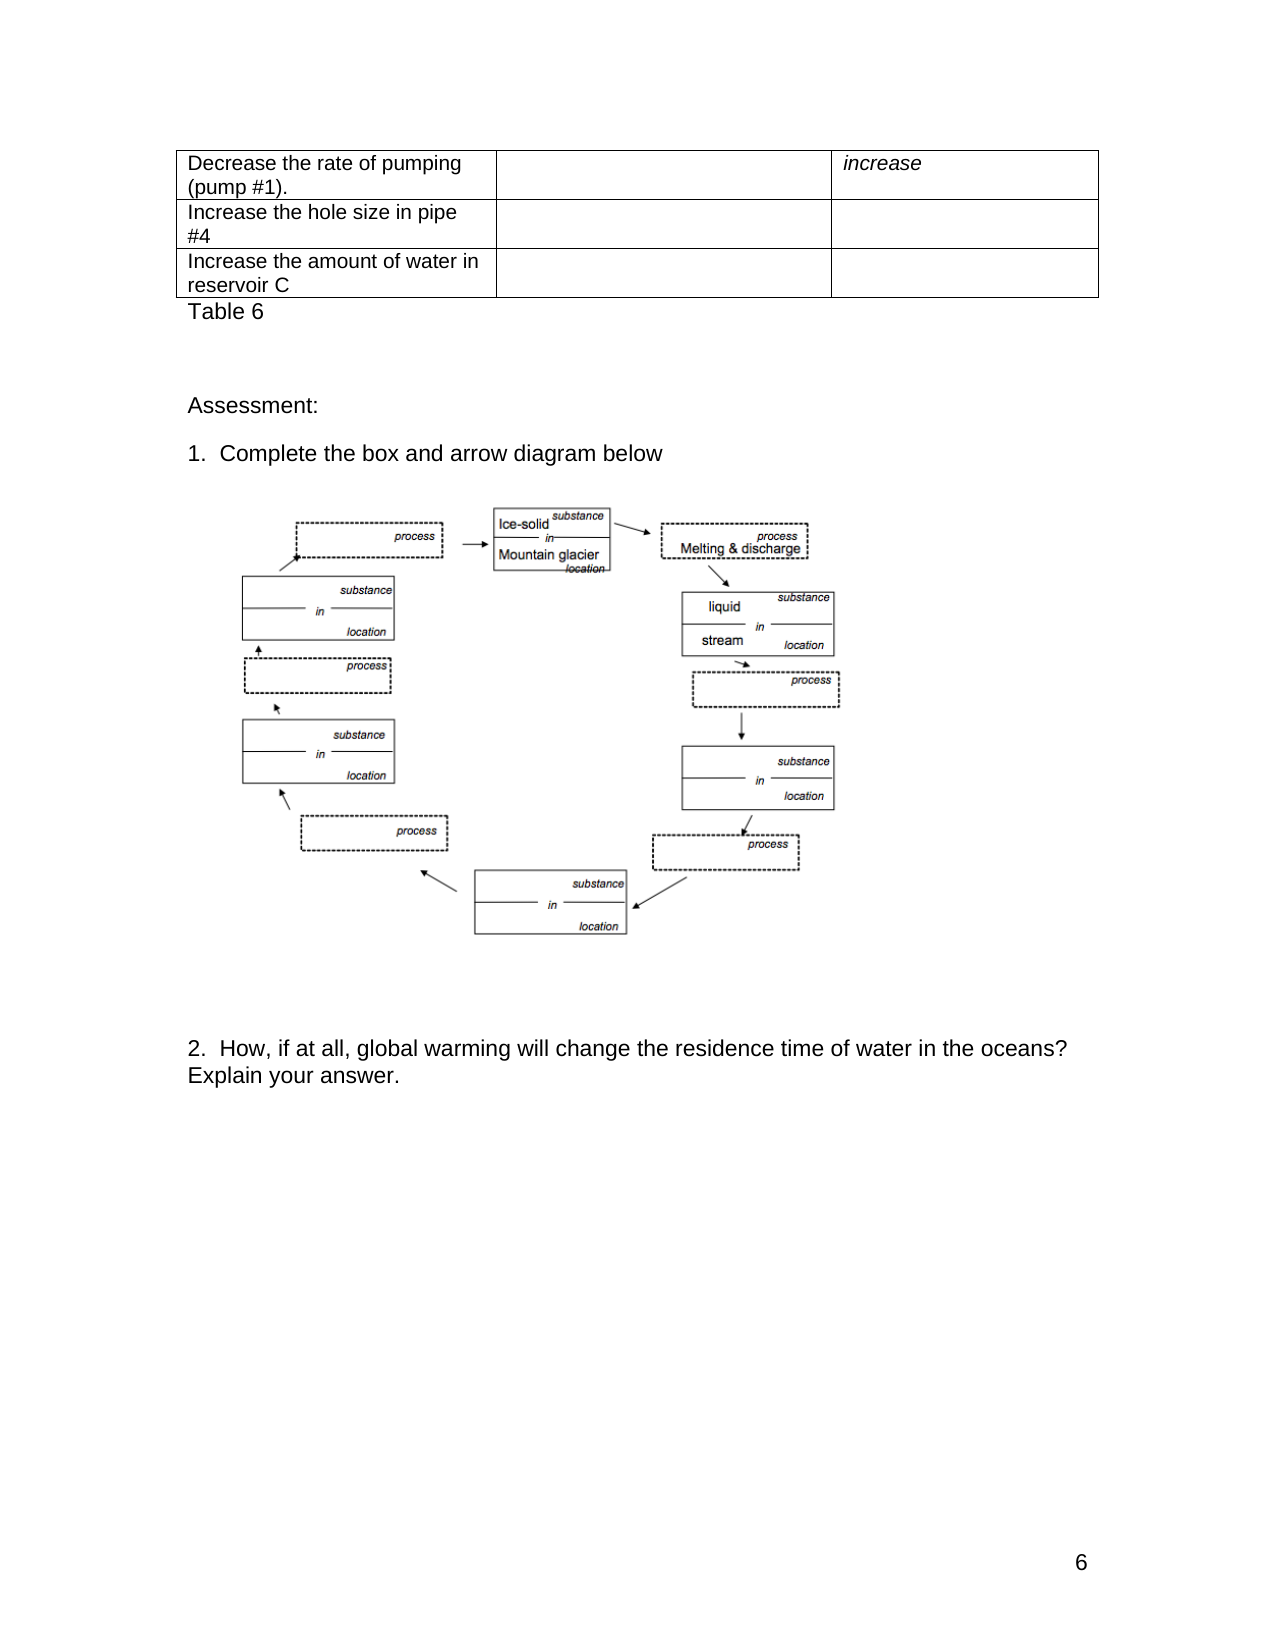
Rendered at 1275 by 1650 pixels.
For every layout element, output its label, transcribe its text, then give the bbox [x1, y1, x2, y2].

table_cell increase [832, 151, 1098, 199]
table_cell Decrease the rate of pumping (pump #1). [177, 151, 496, 199]
picture [187, 486, 1000, 1015]
text Assessment: [187, 392, 1087, 419]
text 2. How, if at all, global warming will change the residence time of water in the oceans? Explain your answer. [187, 1035, 1087, 1088]
table_cell Increase the amount of water in reservoir C [177, 249, 496, 297]
table_cell [497, 151, 831, 199]
text Table 6 [187, 298, 1087, 324]
table_cell [832, 200, 1098, 248]
table_cell [832, 249, 1098, 297]
table_cell Increase the hole size in pipe #4 [177, 200, 496, 248]
text 1. Complete the box and arrow diagram below [187, 439, 1087, 466]
table_cell [497, 249, 831, 297]
table_cell [497, 200, 831, 248]
